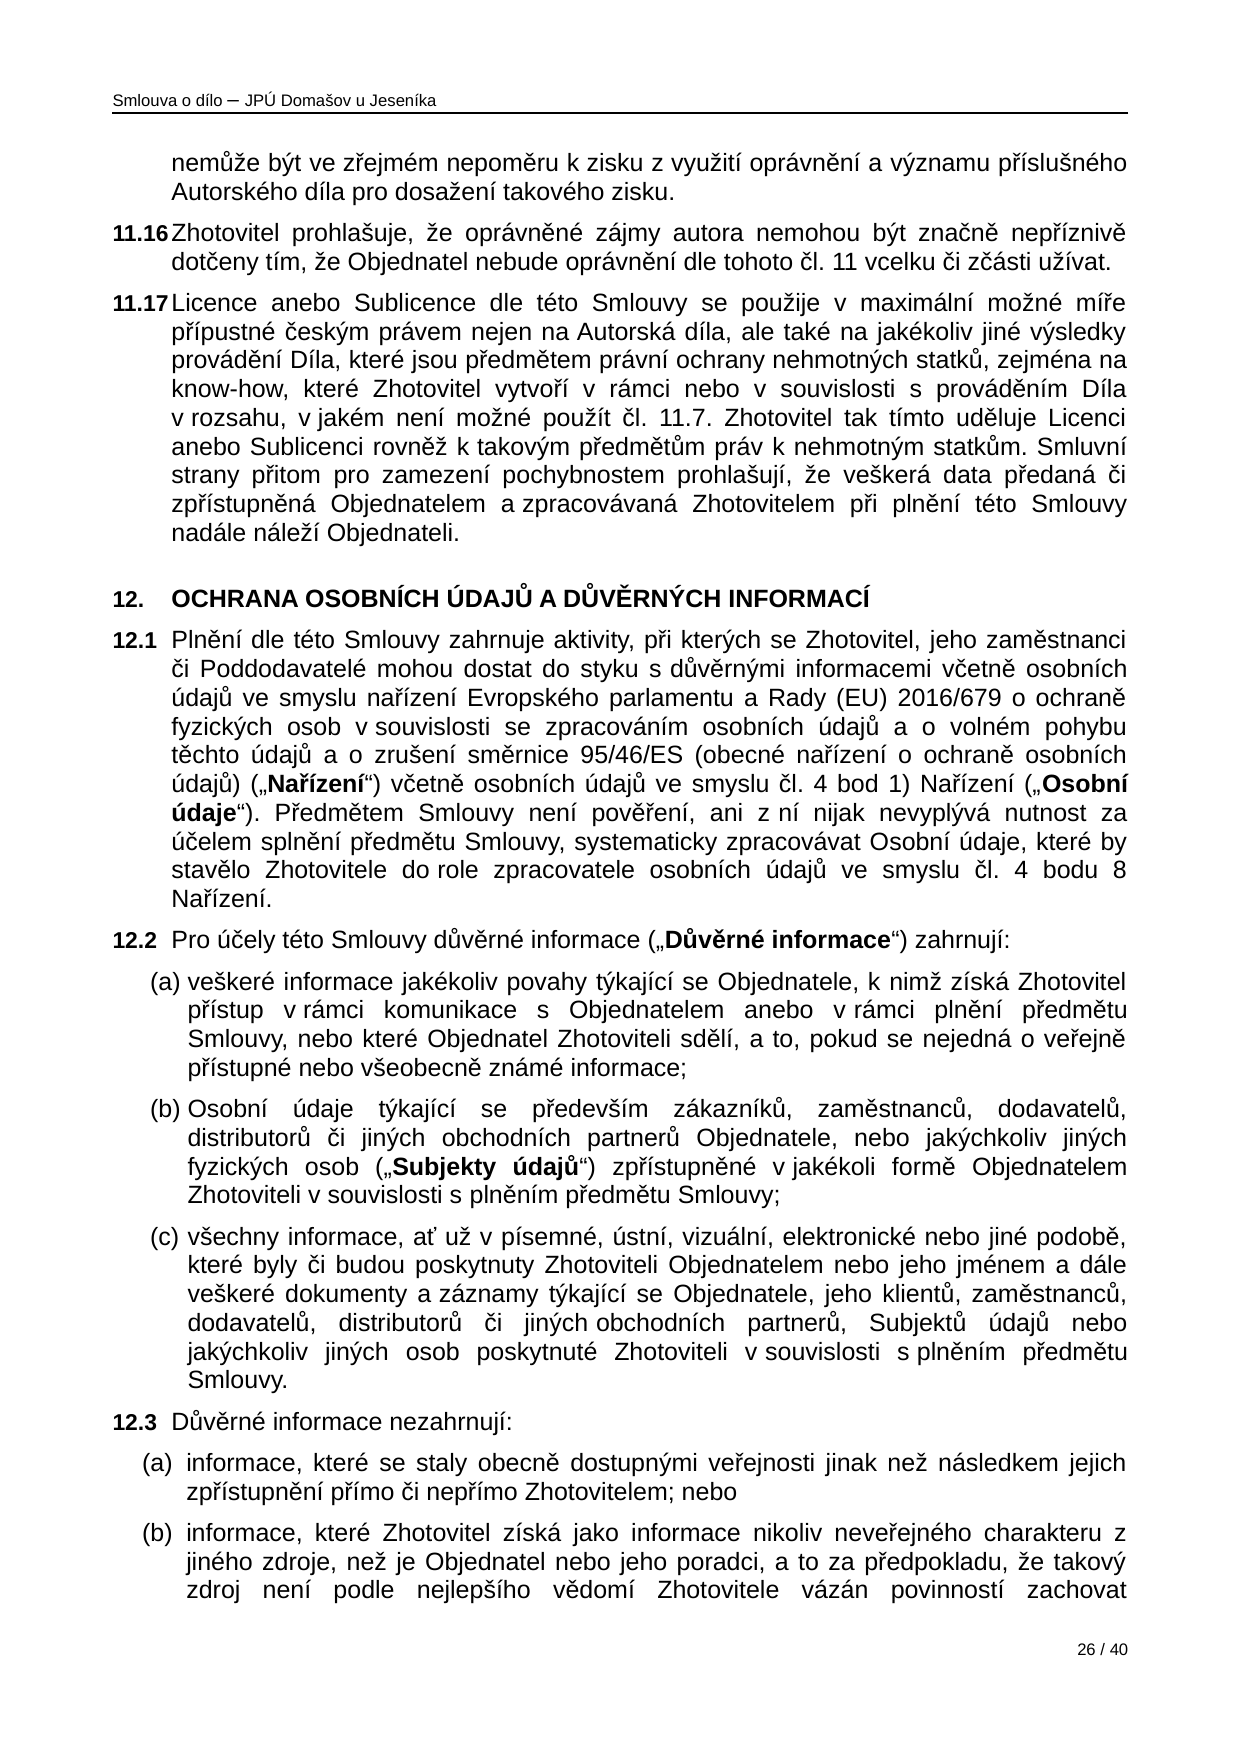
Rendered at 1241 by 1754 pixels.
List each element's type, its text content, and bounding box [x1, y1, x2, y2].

text Důvěrné informace nezahrnují: [112, 1406, 1128, 1435]
list veškeré informace jakékoliv povahy týkající se Objednatele, k nimž získá Zhotovitel přístup v rámci komunikace s Objednatelem anebo v rámci plnění předmětu Smlouvy, nebo které Objednatel Zhotoviteli sdělí, a to, pokud se nejedná o veřejně přístupné nebo všeobecně známé informace; [150, 966, 1128, 1081]
text Ochrana osobních údajů a Důvěrných informací [112, 584, 1128, 613]
text Licence anebo Sublicence dle této Smlouvy se použije v maximální možné míře přípustné českým právem nejen na Autorská díla, ale také na jakékoliv jiné výsledky provádění Díla, které jsou předmětem právní ochrany nehmotných statků, zejména na know-how, které Zhotovitel vytvoří v rámci nebo v souvislosti s prováděním Díla v rozsahu, v jakém není možné použít čl. 11.7. Zhotovitel tak tímto uděluje Licenci anebo Sublicenci rovněž k takovým předmětům práv k nehmotným statkům. Smluvní strany přitom pro zamezení pochybnostem prohlašují, že veškerá data předaná či zpřístupněná Objednatelem a zpracovávaná Zhotovitelem při plnění této Smlouvy nadále náleží Objednateli. [112, 288, 1128, 546]
text Zhotovitel prohlašuje, že oprávněné zájmy autora nemohou být značně nepříznivě dotčeny tím, že Objednatel nebude oprávnění dle tohoto čl. 11 vcelku či zčásti užívat. [112, 218, 1128, 275]
list Osobní údaje týkající se především zákazníků, zaměstnanců, dodavatelů, distributorů či jiných obchodních partnerů Objednatele, nebo jakýchkoliv jiných fyzických osob („Subjekty údajů“) zpřístupněné v jakékoli formě Objednatelem Zhotoviteli v souvislosti s plněním předmětu Smlouvy; [150, 1094, 1128, 1209]
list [142, 1518, 1128, 1604]
text Plnění dle této Smlouvy zahrnuje aktivity, při kterých se Zhotovitel, jeho zaměstnanci či Poddodavatelé mohou dostat do styku s důvěrnými informacemi včetně osobních údajů ve smyslu nařízení Evropského parlamentu a Rady (EU) 2016/679 o ochraně fyzických osob v souvislosti se zpracováním osobních údajů a o volném pohybu těchto údajů a o zrušení směrnice 95/46/ES (obecné nařízení o ochraně osobních údajů) („Nařízení“) včetně osobních údajů ve smyslu čl. 4 bod 1) Nařízení („Osobní údaje“). Předmětem Smlouvy není pověření, ani z ní nijak nevyplývá nutnost za účelem splnění předmětu Smlouvy, systematicky zpracovávat Osobní údaje, které by stavělo Zhotovitele do role zpracovatele osobních údajů ve smyslu čl. 4 bodu 8 Nařízení. [112, 625, 1128, 913]
list informace, které se staly obecně dostupnými veřejnosti jinak než následkem jejich zpřístupnění přímo či nepřímo Zhotovitelem; nebo [142, 1448, 1128, 1505]
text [112, 148, 1128, 205]
list všechny informace, ať už v písemné, ústní, vizuální, elektronické nebo jiné podobě, které byly či budou poskytnuty Zhotoviteli Objednatelem nebo jeho jménem a dále veškeré dokumenty a záznamy týkající se Objednatele, jeho klientů, zaměstnanců, dodavatelů, distributorů či jiných obchodních partnerů, Subjektů údajů nebo jakýchkoliv jiných osob poskytnuté Zhotoviteli v souvislosti s plněním předmětu Smlouvy. [150, 1221, 1128, 1394]
text Pro účely této Smlouvy důvěrné informace („Důvěrné informace“) zahrnují: [112, 925, 1128, 954]
